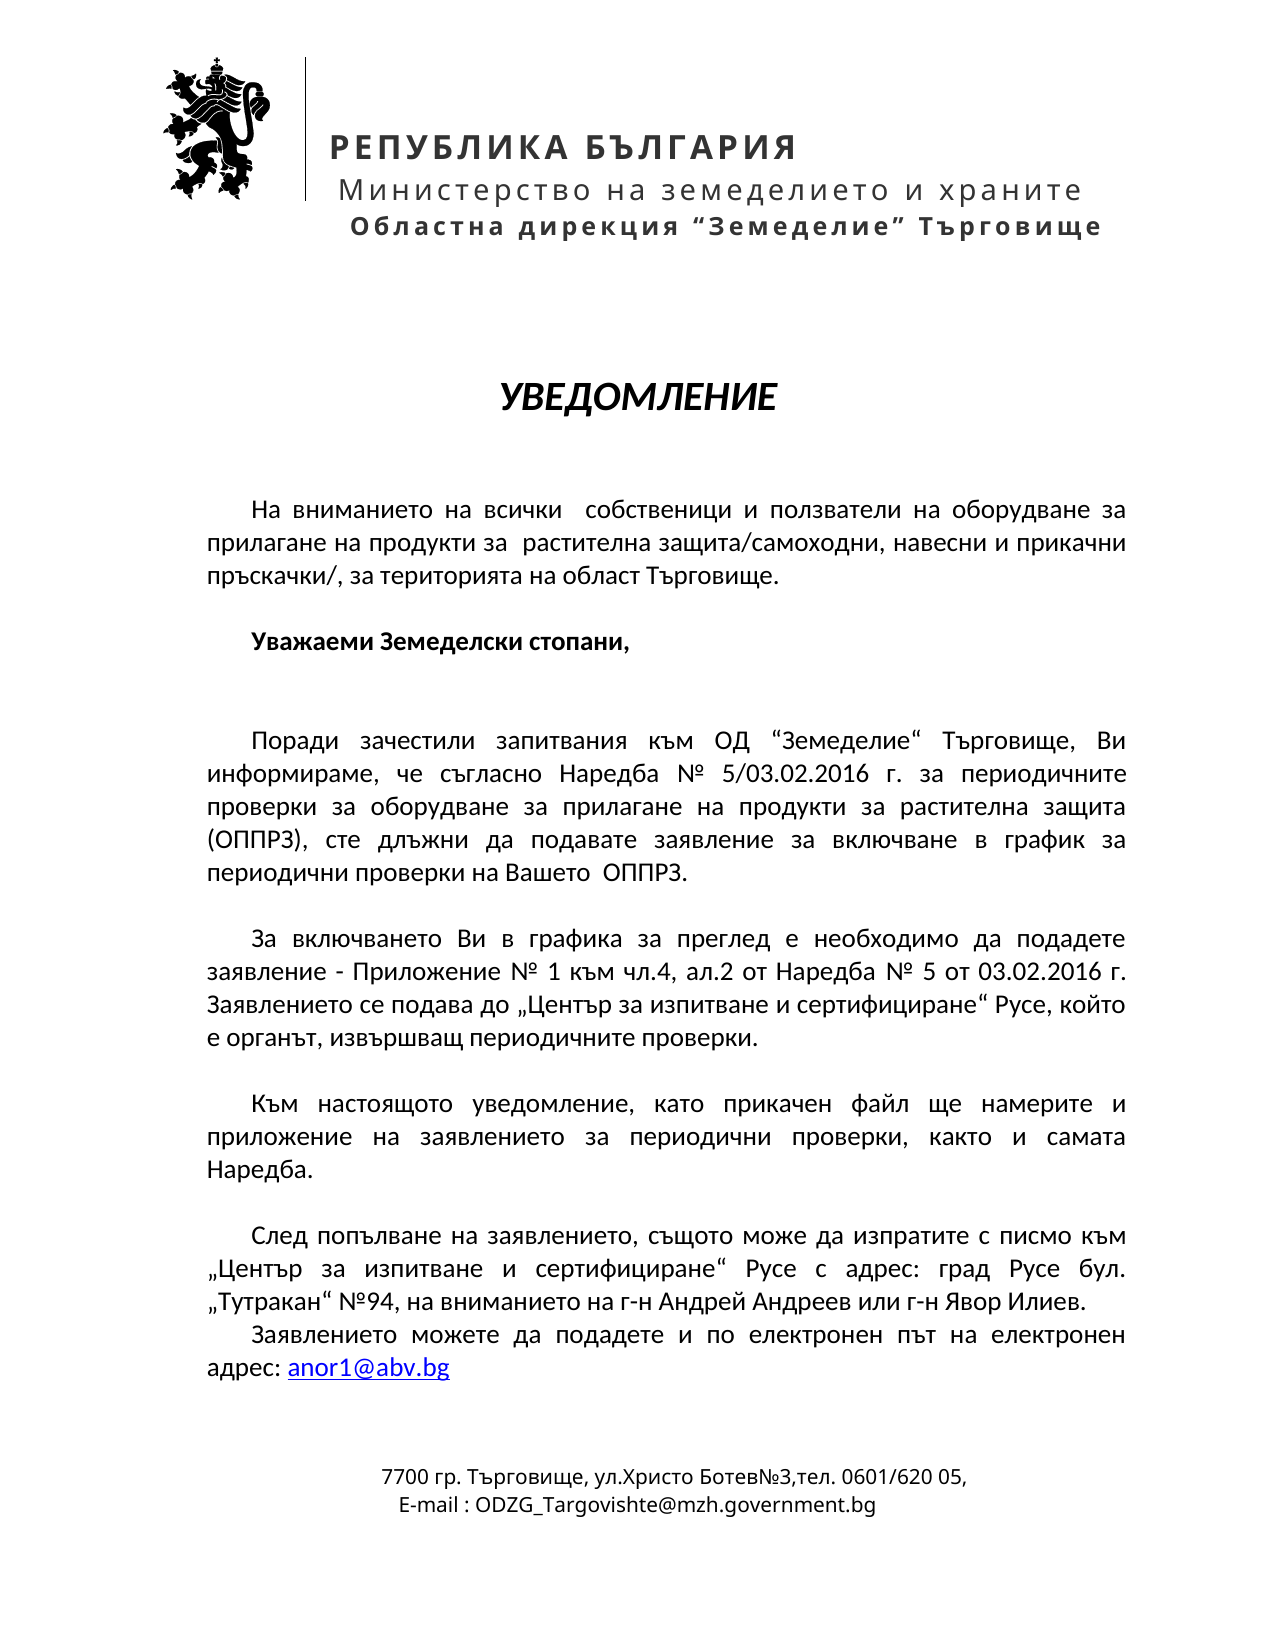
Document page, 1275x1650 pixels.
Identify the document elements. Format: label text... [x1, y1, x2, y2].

text На вниманието на всички собственици и ползватели на оборудване за прилагане на продукти за растителна защита/самоходни, навесни и прикачни пръскачки/, за територията на област Търговище. [207, 492, 1127, 591]
text Към настоящото уведомление, като прикачен файл ще намерите и приложение на заявлението за периодични проверки, както и самата Наредба. [207, 1086, 1127, 1185]
text За включването Ви в графика за преглед е необходимо да подадете заявление - Приложение № 1 към чл.4, ал.2 от Наредба № 5 от 03.02.2016 г. Заявлението се подава до „Център за изпитване и сертифициране“ Русе, който е органът, извършващ периодичните проверки. [207, 921, 1127, 1053]
text УВЕДОМЛЕНИЕ [148, 370, 1127, 421]
text Уважаеми Земеделски стопани, [207, 624, 1127, 657]
text Поради зачестили запитвания към ОД “Земеделие“ Търговище, Ви информираме, че съгласно Наредба № 5/03.02.2016 г. за периодичните проверки за оборудване за прилагане на продукти за растителна защита (ОППРЗ), сте длъжни да подавате заявление за включване в график за периодични проверки на Вашето ОППРЗ. [207, 723, 1127, 888]
text Заявлението можете да подадете и по електронен път на електронен адрес: anor1@abv.bg [207, 1317, 1127, 1383]
text След попълване на заявлението, същото може да изпратите с писмо към „Център за изпитване и сертифициране“ Русе с адрес: град Русе бул. „Тутракан“ №94, на вниманието на г-н Андрей Андреев или г-н Явор Илиев. [207, 1218, 1127, 1317]
